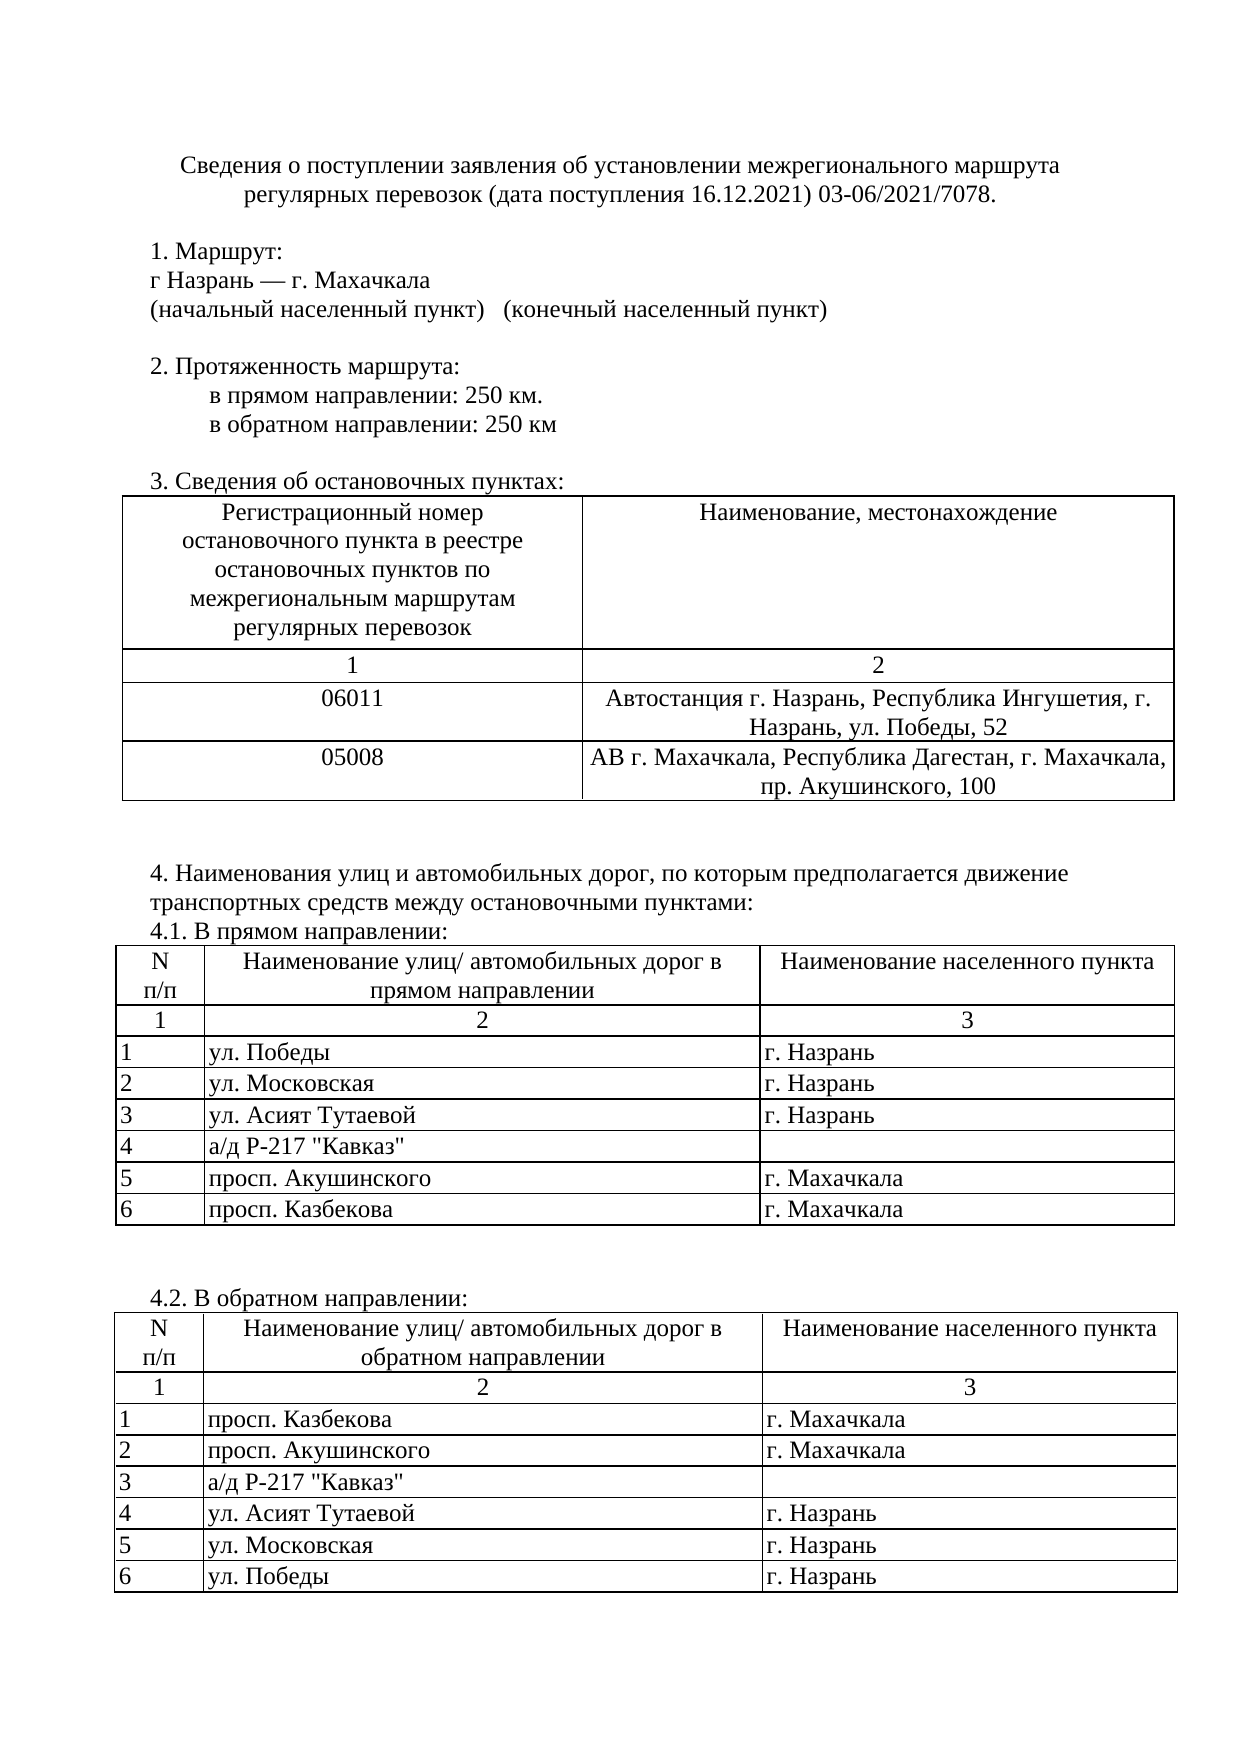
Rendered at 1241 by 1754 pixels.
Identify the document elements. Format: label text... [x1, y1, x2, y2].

table_cell 2 [205, 1006, 759, 1035]
table_cell 1 [115, 1372, 203, 1402]
table_cell просп. Казбекова [205, 1194, 759, 1224]
text 3. Сведения об остановочных пунктах: [150, 466, 1090, 495]
table_cell г. Назрань [763, 1560, 1177, 1591]
table_cell г. Махачкала [761, 1163, 1174, 1193]
table_header Регистрационный номер остановочного пункта в реестре остановочных пунктов по межрегиональным маршрутам регулярных перевозок [123, 497, 582, 648]
text (начальный населенный пункт) (конечный населенный пункт) [150, 294, 1090, 322]
table_cell г. Назрань [761, 1037, 1174, 1067]
table_cell ул. Московская [204, 1530, 762, 1560]
table_cell 3 [115, 1466, 203, 1497]
table_header Наименование населенного пункта [761, 946, 1174, 1004]
table_cell г. Махачкала [763, 1434, 1177, 1465]
table_cell 6 [115, 1561, 203, 1591]
table_cell а/д Р-217 "Кавказ" [205, 1131, 759, 1161]
table_cell 2 [115, 1435, 203, 1465]
table_cell 4 [115, 1498, 203, 1528]
table_cell 3 [761, 1006, 1174, 1035]
table_cell ул. Победы [205, 1037, 759, 1067]
table_cell ул. Асият Тутаевой [204, 1498, 762, 1528]
table_cell 1 [115, 1404, 203, 1434]
table_cell Автостанция г. Назрань, Республика Ингушетия, г. Назрань, ул. Победы, 52 [583, 683, 1173, 740]
table_cell 06011 [123, 683, 582, 740]
table_cell г. Махачкала [763, 1403, 1177, 1434]
table_cell 1 [123, 650, 582, 681]
text 4.1. В прямом направлении: [150, 916, 1090, 945]
table_header Наименование, местонахождение [583, 497, 1173, 648]
table_cell 5 [115, 1529, 203, 1560]
table_cell г. Назрань [761, 1100, 1174, 1130]
table_cell 2 [204, 1373, 762, 1402]
table_cell ул. Московская [205, 1068, 759, 1098]
table_cell АВ г. Махачкала, Республика Дагестан, г. Махачкала, пр. Акушинского, 100 [583, 742, 1173, 799]
table_cell г. Назрань [761, 1068, 1174, 1098]
table_cell 2 [117, 1068, 204, 1098]
table_cell 3 [763, 1371, 1177, 1402]
table_cell 1 [117, 1006, 204, 1035]
table_cell ул. Победы [204, 1561, 762, 1591]
table_cell 6 [117, 1194, 204, 1224]
table_cell 1 [117, 1037, 204, 1067]
text 4.2. В обратном направлении: [150, 1283, 1090, 1312]
text 4. Наименования улиц и автомобильных дорог, по которым предполагается движение транспортных средств между остановочными пунктами: [150, 858, 1090, 916]
text в прямом направлении: 250 км. [150, 380, 1090, 409]
table_cell [763, 1465, 1177, 1497]
table_cell [761, 1131, 1174, 1161]
table_header N п/п [115, 1313, 203, 1371]
table_header Наименование населенного пункта [763, 1313, 1177, 1371]
text 2. Протяженность маршрута: [150, 351, 1090, 380]
text в обратном направлении: 250 км [150, 409, 1090, 437]
table_cell 2 [583, 650, 1173, 681]
table_cell 3 [117, 1100, 204, 1130]
table_cell просп. Акушинского [204, 1436, 762, 1465]
table_cell а/д Р-217 "Кавказ" [204, 1467, 762, 1497]
table_cell г. Назрань [763, 1528, 1177, 1560]
table_header N п/п [117, 946, 204, 1004]
table_cell 5 [117, 1163, 204, 1193]
table_cell г. Махачкала [761, 1194, 1174, 1224]
text 1. Маршрут: [150, 236, 1090, 265]
table_cell ул. Асият Тутаевой [205, 1100, 759, 1130]
text г Назрань — г. Махачкала [150, 265, 1090, 294]
table_header Наименование улиц/ автомобильных дорог в обратном направлении [204, 1313, 762, 1371]
table_cell 4 [117, 1131, 204, 1161]
table_cell 05008 [123, 742, 582, 799]
table_cell просп. Акушинского [205, 1163, 759, 1193]
table_header Наименование улиц/ автомобильных дорог в прямом направлении [205, 946, 759, 1004]
text Сведения о поступлении заявления об установлении межрегионального маршрута регулярных перевозок (дата поступления 16.12.2021) 03-06/2021/7078. [150, 150, 1090, 207]
table_cell г. Назрань [763, 1497, 1177, 1528]
table_cell просп. Казбекова [204, 1404, 762, 1434]
